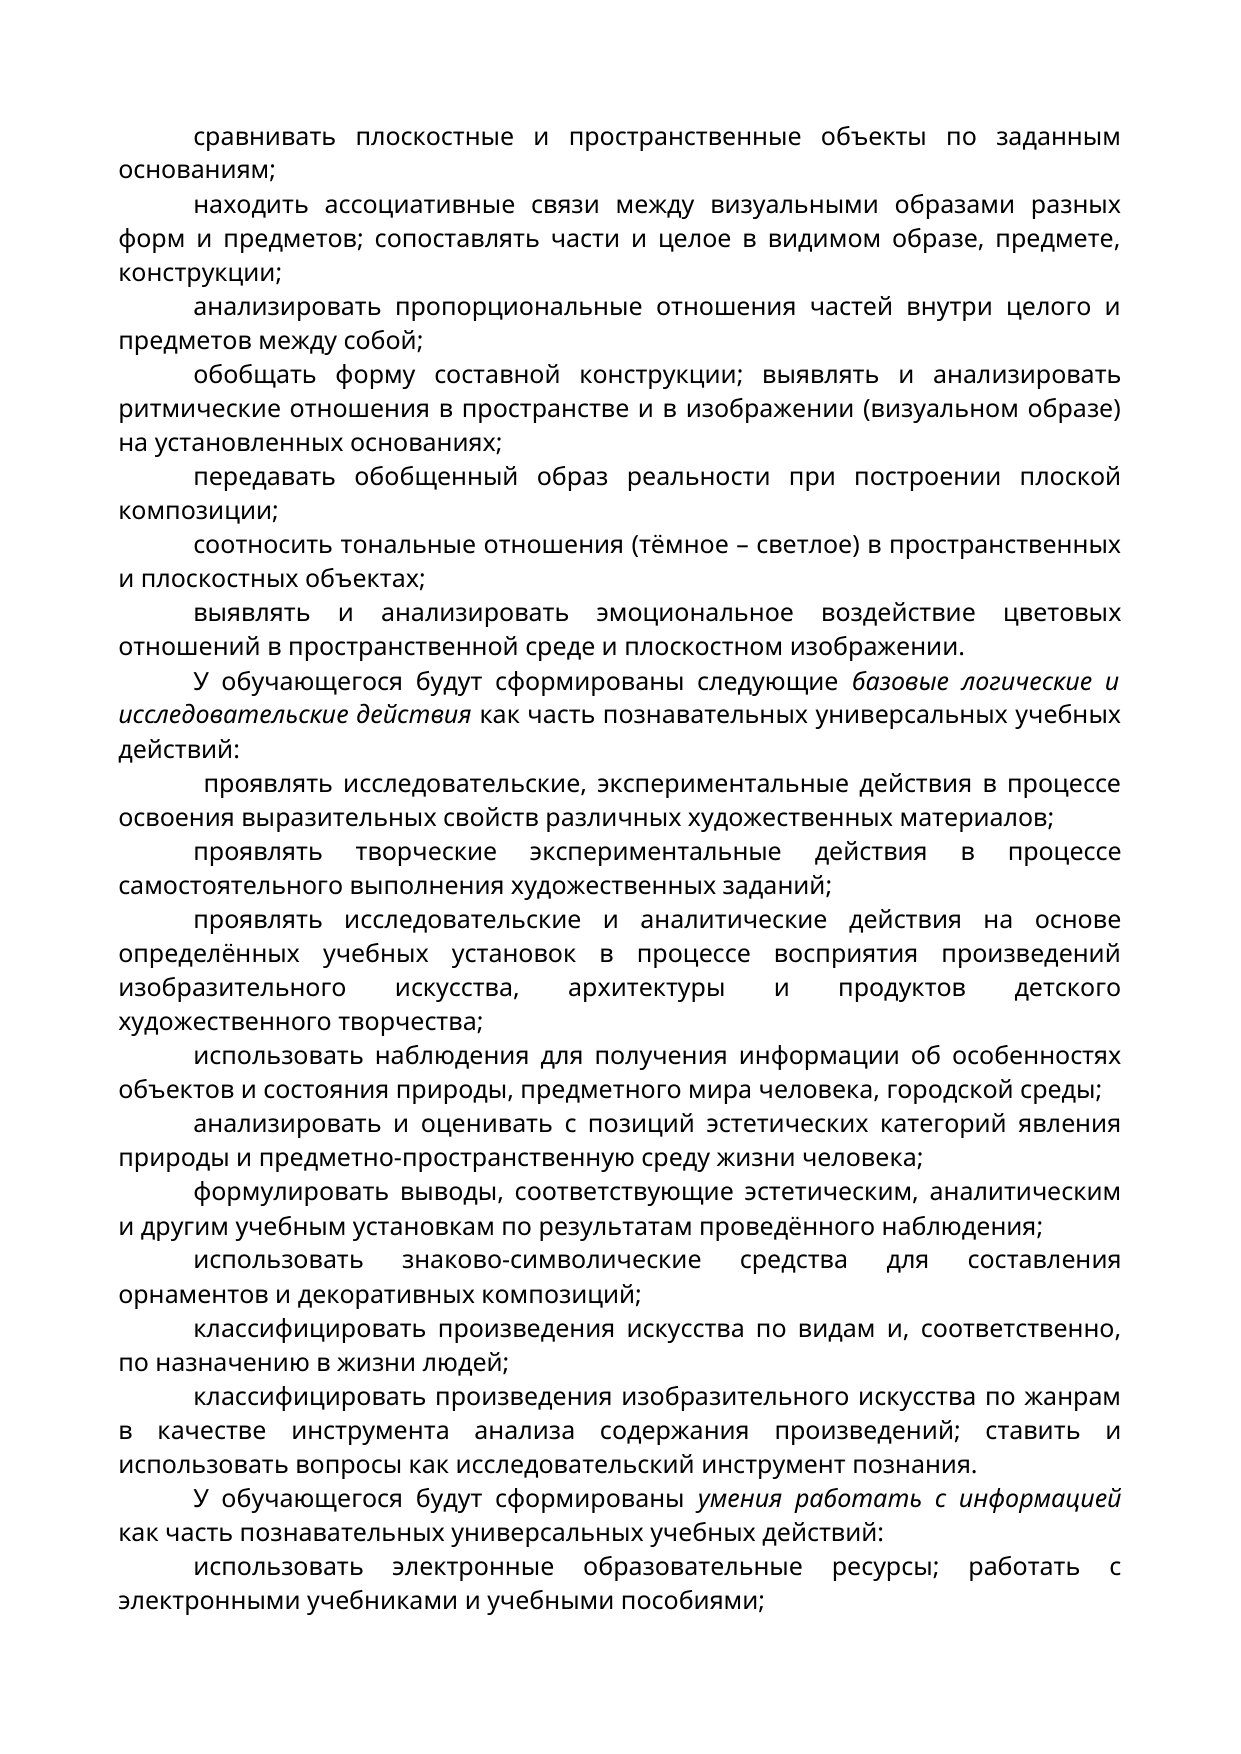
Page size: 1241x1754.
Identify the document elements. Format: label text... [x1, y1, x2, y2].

text проявлять исследовательские и аналитические действия на основе определённых учебных установок в процессе восприятия произведений изобразительного искусства, архитектуры и продуктов детского художественного творчества; [118, 902, 1122, 1038]
text анализировать пропорциональные отношения частей внутри целого и предметов между собой; [118, 288, 1122, 357]
text находить ассоциативные связи между визуальными образами разных форм и предметов; сопоставлять части и целое в видимом образе, предмете, конструкции; [118, 186, 1122, 288]
text формулировать выводы, соответствующие эстетическим, аналитическим и другим учебным установкам по результатам проведённого наблюдения; [118, 1174, 1122, 1242]
text использовать знаково-символические средства для составления орнаментов и декоративных композиций; [118, 1242, 1122, 1310]
text обобщать форму составной конструкции; выявлять и анализировать ритмические отношения в пространстве и в изображении (визуальном образе) на установленных основаниях; [118, 357, 1122, 459]
text выявлять и анализировать эмоциональное воздействие цветовых отношений в пространственной среде и плоскостном изображении. [118, 595, 1122, 663]
text У обучающегося будут сформированы следующие базовые логические и исследовательские действия как часть познавательных универсальных учебных действий: [118, 663, 1122, 765]
text проявлять исследовательские, экспериментальные действия в процессе освоения выразительных свойств различных художественных материалов; [118, 765, 1122, 833]
text использовать наблюдения для получения информации об особенностях объектов и состояния природы, предметного мира человека, городской среды; [118, 1038, 1122, 1106]
text использовать электронные образовательные ресурсы; работать с электронными учебниками и учебными пособиями; [118, 1549, 1122, 1617]
text анализировать и оценивать с позиций эстетических категорий явления природы и предметно-пространственную среду жизни человека; [118, 1106, 1122, 1174]
text соотносить тональные отношения (тёмное – светлое) в пространственных и плоскостных объектах; [118, 527, 1122, 595]
text классифицировать произведения изобразительного искусства по жанрам в качестве инструмента анализа содержания произведений; ставить и использовать вопросы как исследовательский инструмент познания. [118, 1378, 1122, 1481]
text У обучающегося будут сформированы умения работать с информацией как часть познавательных универсальных учебных действий: [118, 1481, 1122, 1549]
text передавать обобщенный образ реальности при построении плоской композиции; [118, 459, 1122, 527]
text сравнивать плоскостные и пространственные объекты по заданным основаниям; [118, 118, 1122, 186]
text проявлять творческие экспериментальные действия в процессе самостоятельного выполнения художественных заданий; [118, 833, 1122, 902]
text классифицировать произведения искусства по видам и, соответственно, по назначению в жизни людей; [118, 1310, 1122, 1378]
